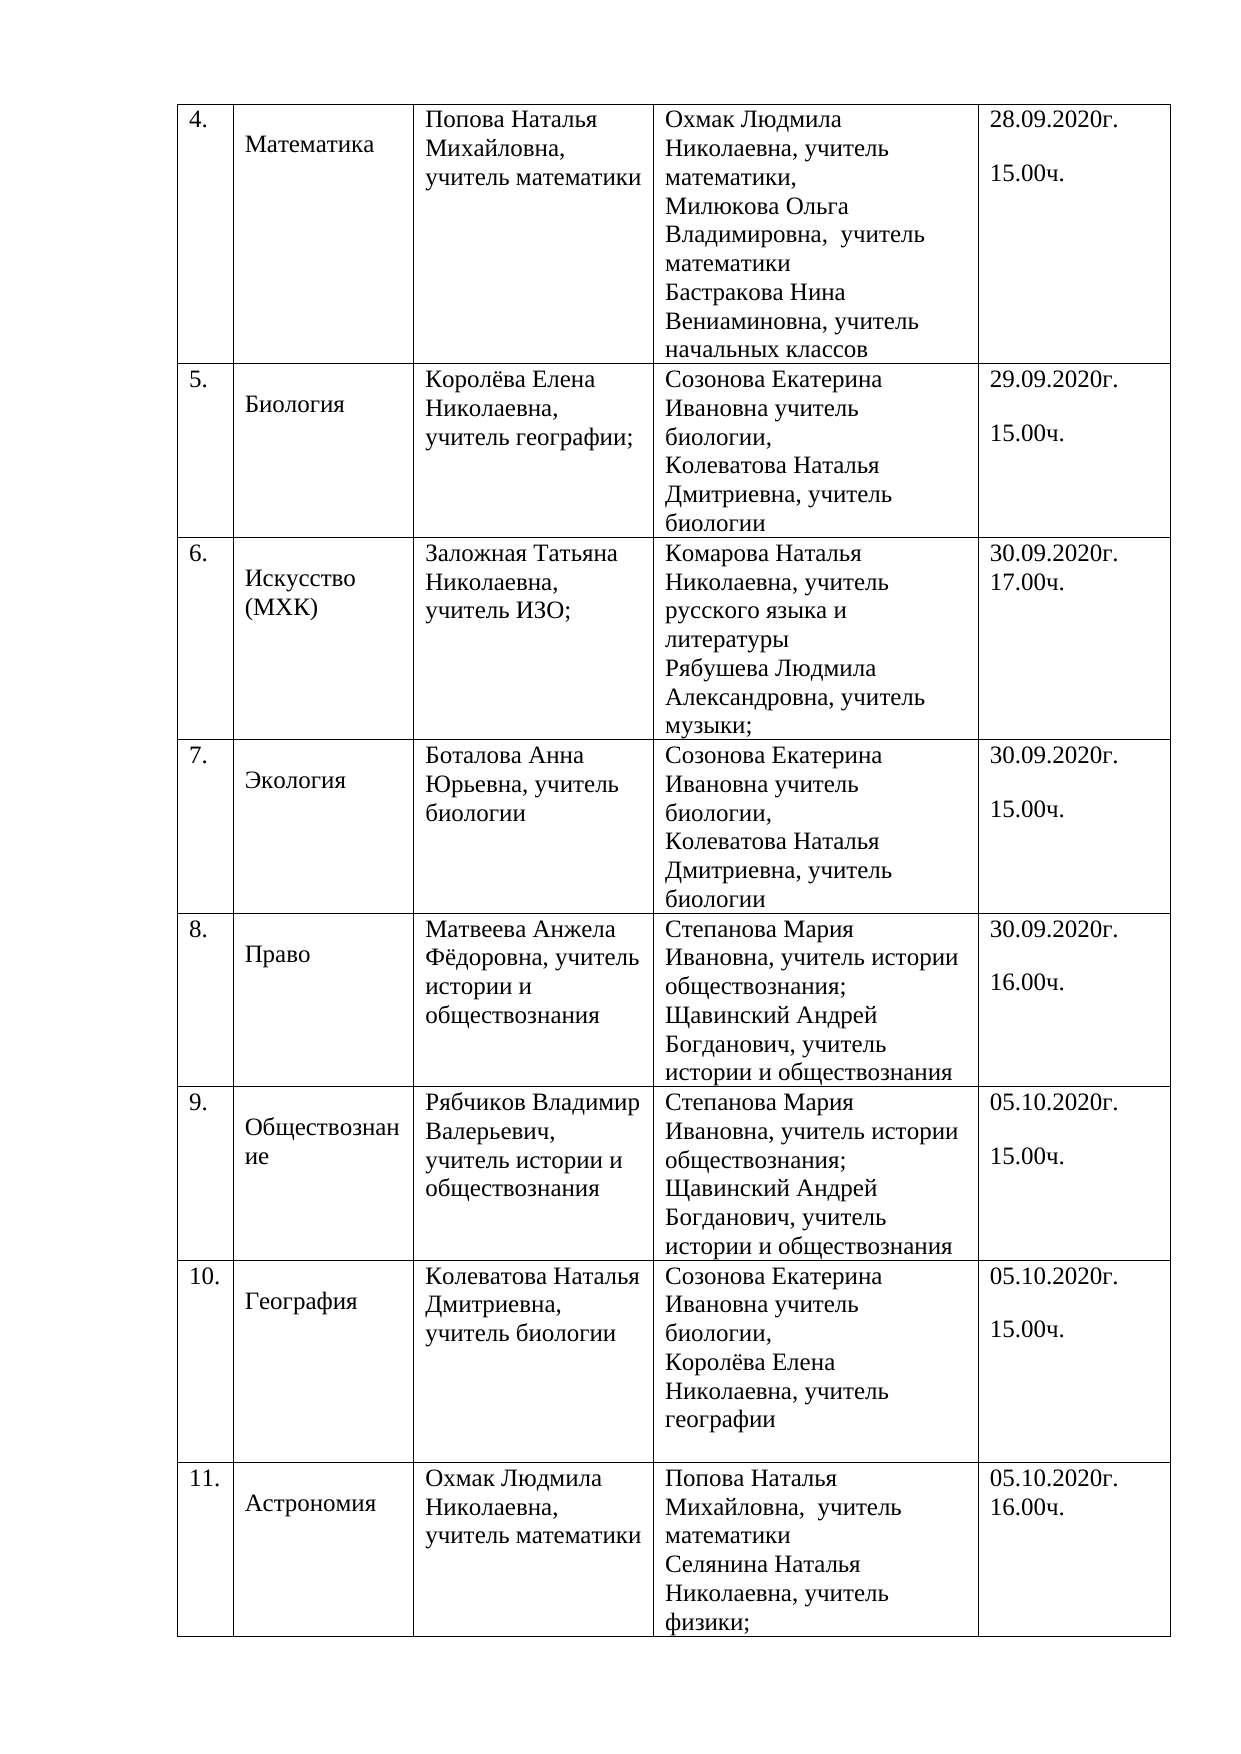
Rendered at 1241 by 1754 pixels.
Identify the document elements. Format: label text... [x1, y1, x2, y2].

table_cell Комарова Наталья Николаевна, учитель русского языка и литературы Рябушева Людмила Александровна, учитель музыки; [654, 538, 978, 739]
table_cell [178, 105, 233, 363]
table_cell 28.09.2020г. 15.00ч. [979, 105, 1170, 363]
table_cell Обществознание [234, 1087, 413, 1260]
table_cell [178, 1087, 233, 1260]
table_cell Королёва Елена Николаевна, учитель географии; [414, 364, 653, 537]
table_cell 30.09.2020г. 17.00ч. [979, 538, 1170, 739]
table_cell [178, 1463, 233, 1636]
table_cell Созонова Екатерина Ивановна учитель биологии, Колеватова Наталья Дмитриевна, учитель биологии [654, 740, 978, 913]
table_cell [178, 914, 233, 1086]
table_cell Искусство (МХК) [234, 538, 413, 739]
table_cell Экология [234, 740, 413, 913]
table_cell Степанова Мария Ивановна, учитель истории обществознания; Щавинский Андрей Богданович, учитель истории и обществознания [654, 1087, 978, 1260]
table_cell Математика [234, 105, 413, 363]
table_cell Биология [234, 364, 413, 537]
table_cell Право [234, 914, 413, 1086]
table_cell Созонова Екатерина Ивановна учитель биологии, Колеватова Наталья Дмитриевна, учитель биологии [654, 364, 978, 537]
table_cell Охмак Людмила Николаевна, учитель математики [414, 1463, 653, 1636]
table_cell Рябчиков Владимир Валерьевич, учитель истории и обществознания [414, 1087, 653, 1260]
table_cell 30.09.2020г. 16.00ч. [979, 914, 1170, 1086]
table_cell Колеватова Наталья Дмитриевна, учитель биологии [414, 1261, 653, 1462]
table_cell Попова Наталья Михайловна, учитель математики Селянина Наталья Николаевна, учитель физики; [654, 1463, 978, 1636]
table_cell 05.10.2020г. 15.00ч. [979, 1261, 1170, 1462]
table_cell Заложная Татьяна Николаевна, учитель ИЗО; [414, 538, 653, 739]
table_cell Охмак Людмила Николаевна, учитель математики, Милюкова Ольга Владимировна, учитель математики Бастракова Нина Вениаминовна, учитель начальных классов [654, 105, 978, 363]
table_cell Боталова Анна Юрьевна, учитель биологии [414, 740, 653, 913]
table_cell Матвеева Анжела Фёдоровна, учитель истории и обществознания [414, 914, 653, 1086]
table_cell Астрономия [234, 1463, 413, 1636]
table_cell Степанова Мария Ивановна, учитель истории обществознания; Щавинский Андрей Богданович, учитель истории и обществознания [654, 914, 978, 1086]
table_cell [178, 1261, 233, 1462]
table_cell 29.09.2020г. 15.00ч. [979, 364, 1170, 537]
table_cell Попова Наталья Михайловна, учитель математики [414, 105, 653, 363]
table_cell 05.10.2020г. 15.00ч. [979, 1087, 1170, 1260]
table_cell [178, 538, 233, 739]
table_cell 05.10.2020г. 16.00ч. [979, 1463, 1170, 1636]
table_cell Созонова Екатерина Ивановна учитель биологии, Королёва Елена Николаевна, учитель географии [654, 1261, 978, 1462]
table_cell География [234, 1261, 413, 1462]
table_cell [178, 364, 233, 537]
table_cell 30.09.2020г. 15.00ч. [979, 740, 1170, 913]
table_cell [178, 740, 233, 913]
